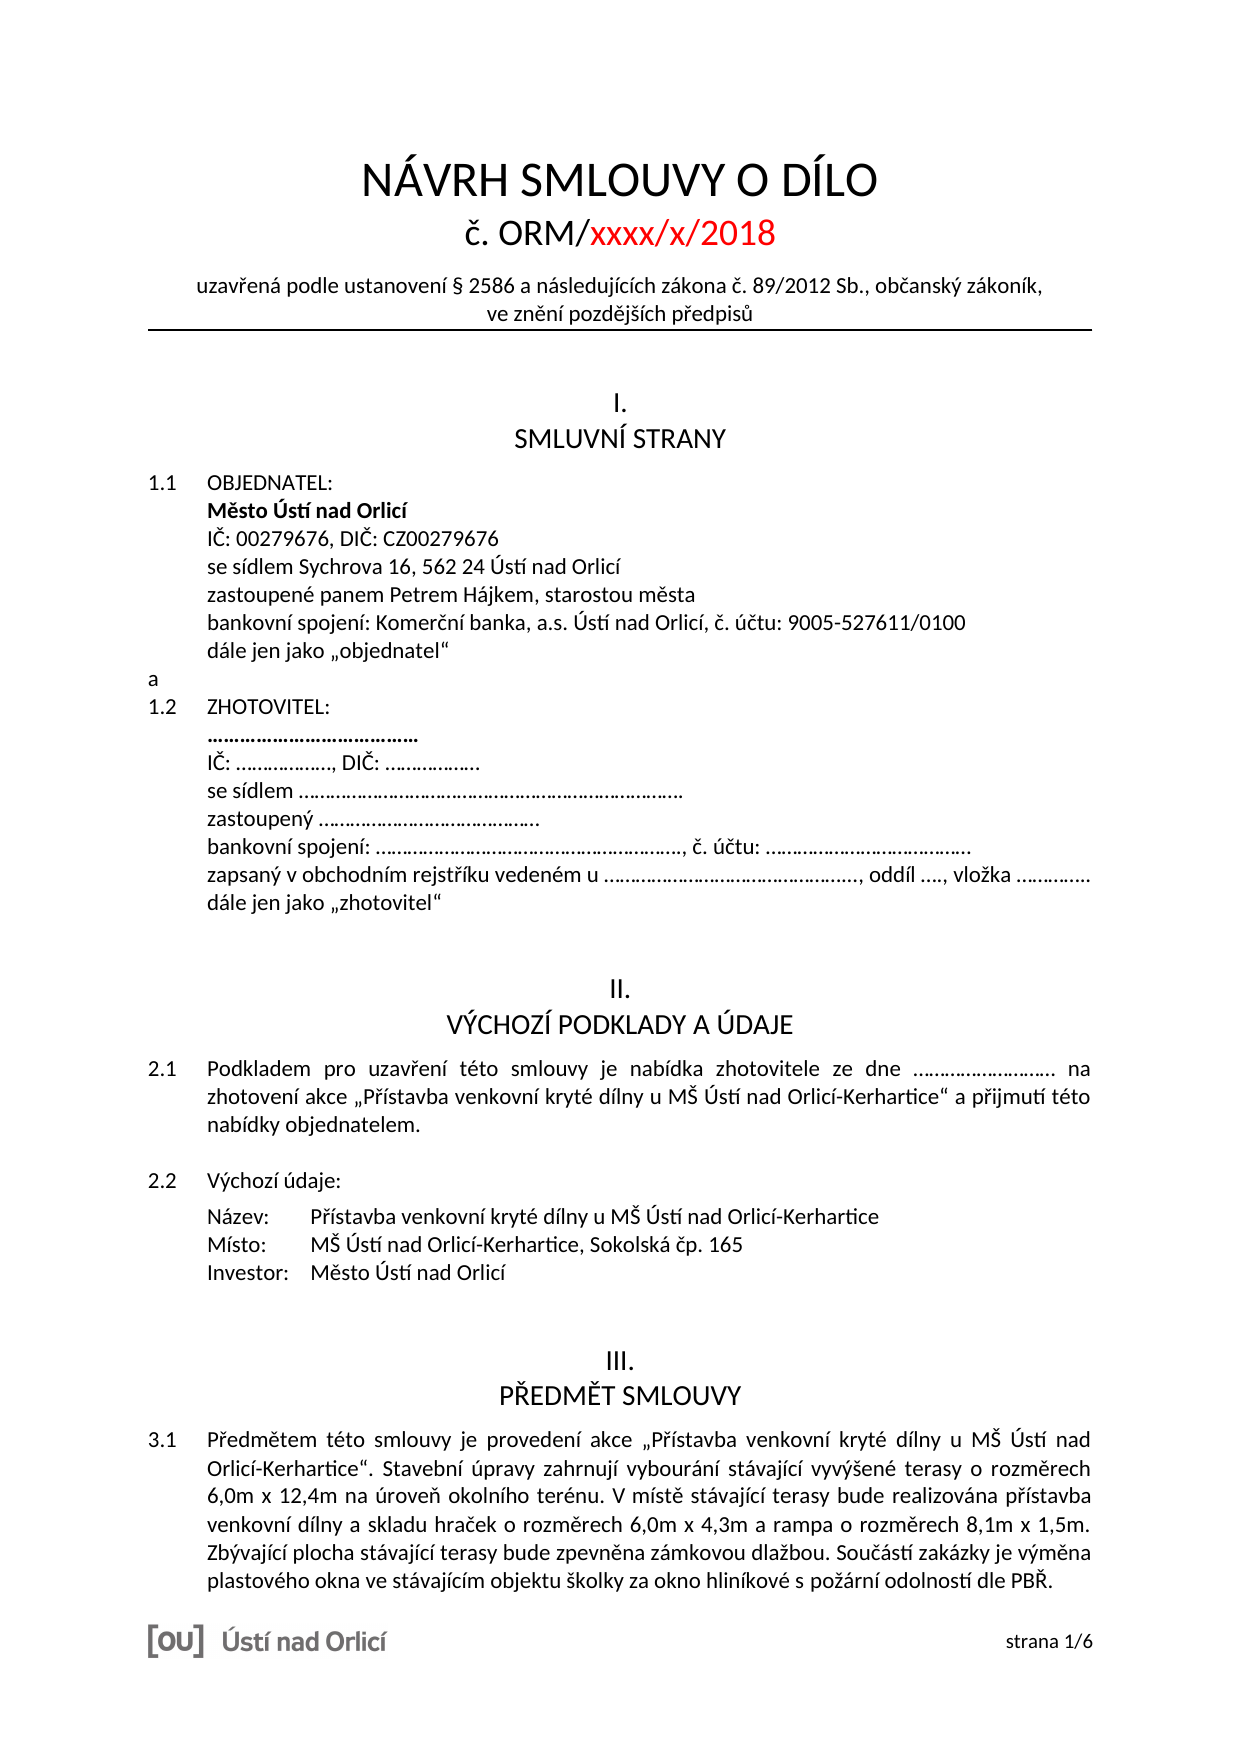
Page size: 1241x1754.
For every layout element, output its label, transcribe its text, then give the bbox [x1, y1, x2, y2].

text ………………………………… [207, 720, 1092, 748]
text II. [148, 971, 1092, 1006]
text Místo: MŠ Ústí nad Orlicí-Kerhartice, Sokolská čp. 165 [207, 1230, 1092, 1258]
picture [147, 1623, 388, 1659]
text se sídlem Sychrova 16, 562 24 Ústí nad Orlicí [207, 552, 1092, 580]
text bankovní spojení: …………………………………………………., č. účtu: ………………………………… [207, 832, 1092, 860]
text 3.1 Předmětem této smlouvy je provedení akce „Přístavba venkovní kryté dílny u MŠ Ústí nad Orlicí-Kerhartice“. Stavební úpravy zahrnují vybourání stávající vyvýšené terasy o rozměrech 6,0m x 12,4m na úroveň okolního terénu. V místě stávající terasy bude realizována přístavba venkovní dílny a skladu hraček o rozměrech 6,0m x 4,3m a rampa o rozměrech 8,1m x 1,5m. Zbývající plocha stávající terasy bude zpevněna zámkovou dlažbou. Součástí zakázky je výměna plastového okna ve stávajícím objektu školky za okno hliníkové s požární odolností dle PBŘ. [148, 1426, 1092, 1594]
text 2.2 Výchozí údaje: [148, 1166, 1092, 1194]
text bankovní spojení: Komerční banka, a.s. Ústí nad Orlicí, č. účtu: 9005-527611/0100 [207, 608, 1092, 636]
text Investor: Město Ústí nad Orlicí [207, 1258, 1092, 1286]
text 1.1 OBJEDNATEL: [148, 468, 1092, 496]
text zastoupené panem Petrem Hájkem, starostou města [207, 580, 1092, 608]
text zastoupený …………………………………… [207, 804, 1092, 832]
text se sídlem ………………………………………………………………. [207, 776, 1092, 804]
text 1.2 ZHOTOVITEL: [148, 692, 1092, 720]
text 2.1 Podkladem pro uzavření této smlouvy je nabídka zhotovitele ze dne ……………………… na zhotovení akce „Přístavba venkovní kryté dílny u MŠ Ústí nad Orlicí-Kerhartice“ a přijmutí této nabídky objednatelem. [148, 1054, 1092, 1138]
text Název: Přístavba venkovní kryté dílny u MŠ Ústí nad Orlicí-Kerhartice [207, 1202, 1092, 1230]
text III. [148, 1342, 1092, 1377]
text dále jen jako „zhotovitel“ [207, 888, 1092, 916]
text a [148, 664, 1092, 692]
text č. ORM/xxxx/x/2018 [148, 209, 1092, 254]
text uzavřená podle ustanovení § následujících zákona č. 89/2012 Sb., občanský zákoník, ve znění pozdějších předpisů [148, 271, 1092, 329]
text IČ: 00279676, DIČ: CZ00279676 [207, 524, 1092, 552]
text IČ: ………………, DIČ: ……………… [207, 748, 1092, 776]
text dále jen jako „objednatel“ [207, 636, 1092, 664]
text Smluvní strany [148, 420, 1092, 455]
text předmět smlouvy [148, 1377, 1092, 1413]
text zapsaný v obchodním rejstříku vedeném u ………………………………………..., oddíl …., vložka ………….. [207, 860, 1092, 888]
title NÁVRH SMLOUVY O DÍLO [148, 148, 1092, 209]
text I. [148, 384, 1092, 420]
text výchozí podklady a údaje [148, 1006, 1092, 1042]
text Město Ústí nad Orlicí [207, 496, 1092, 524]
